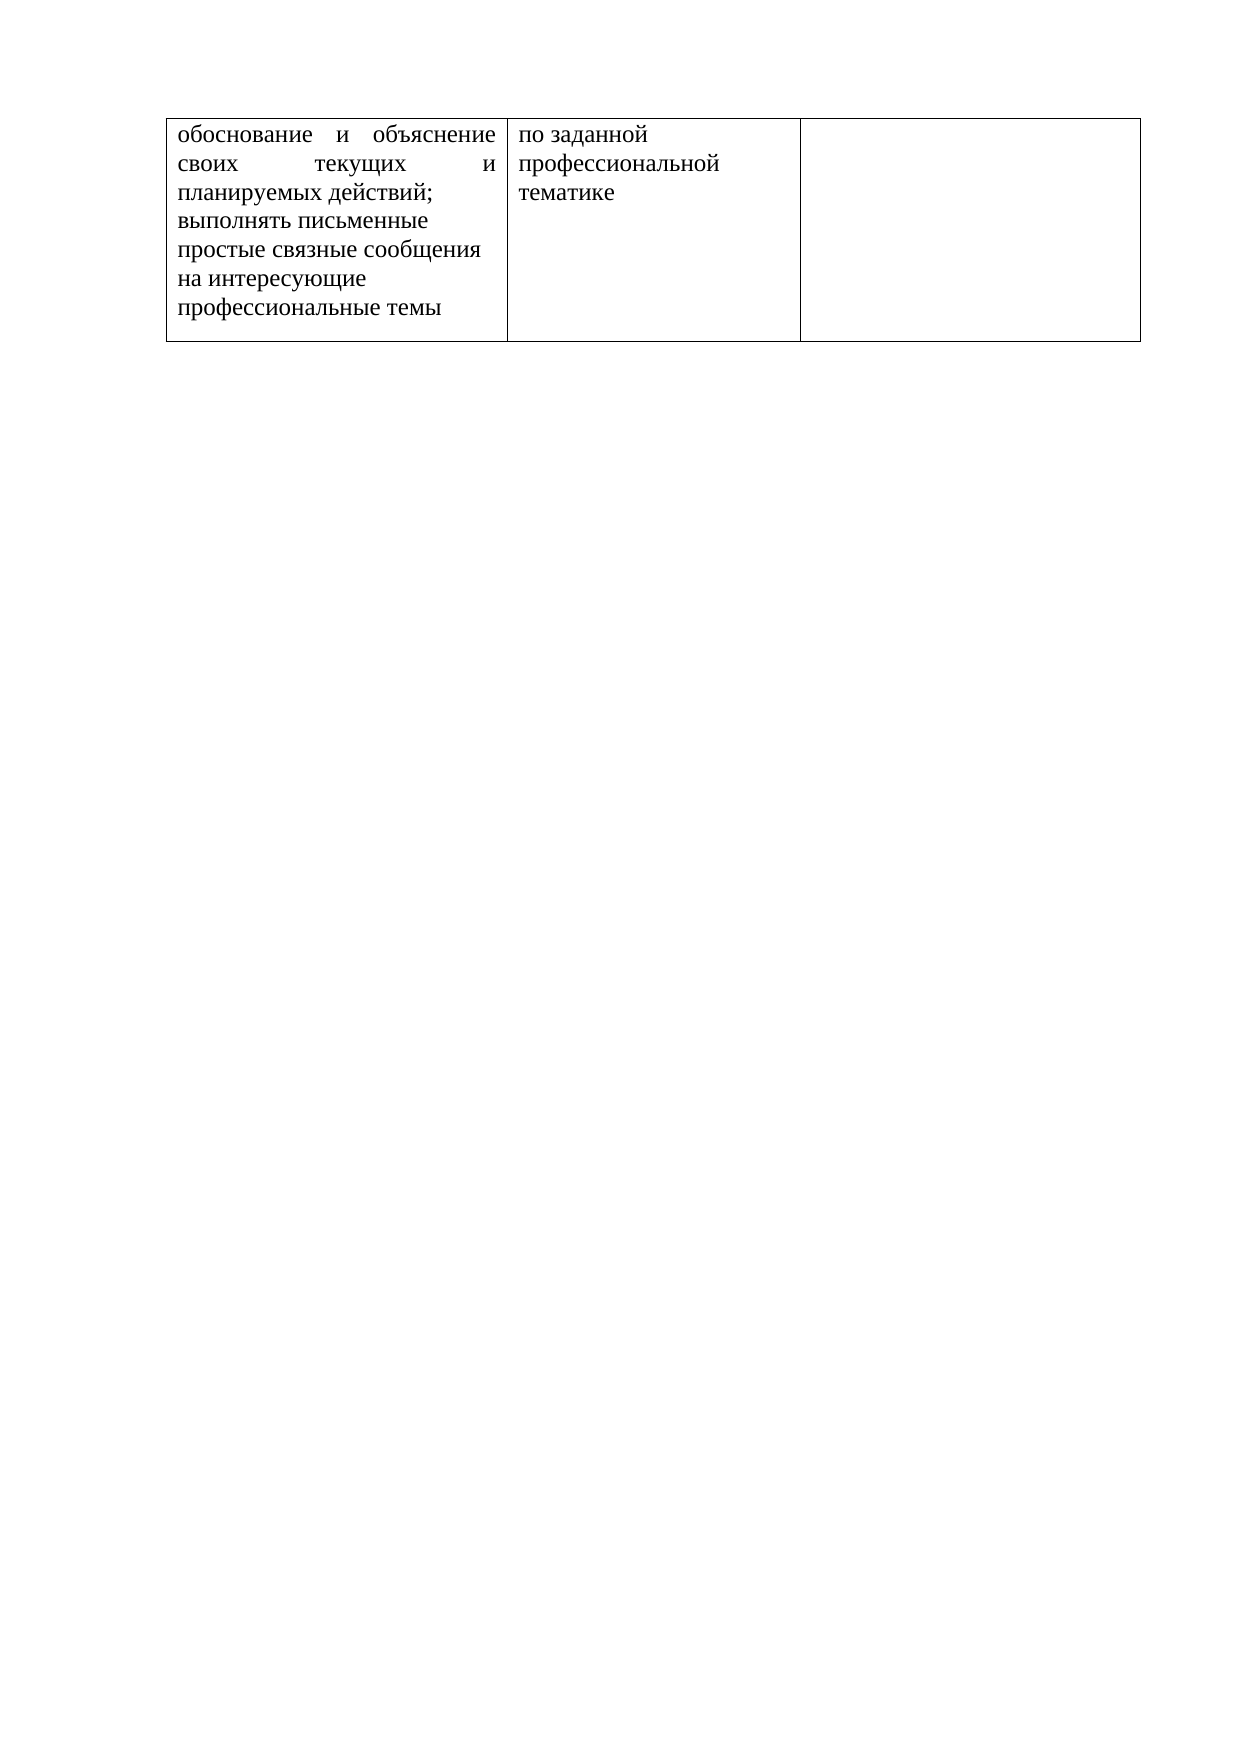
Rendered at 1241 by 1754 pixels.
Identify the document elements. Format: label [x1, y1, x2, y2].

table_cell [801, 119, 1140, 341]
table_cell [508, 119, 800, 341]
table_cell [167, 119, 507, 341]
